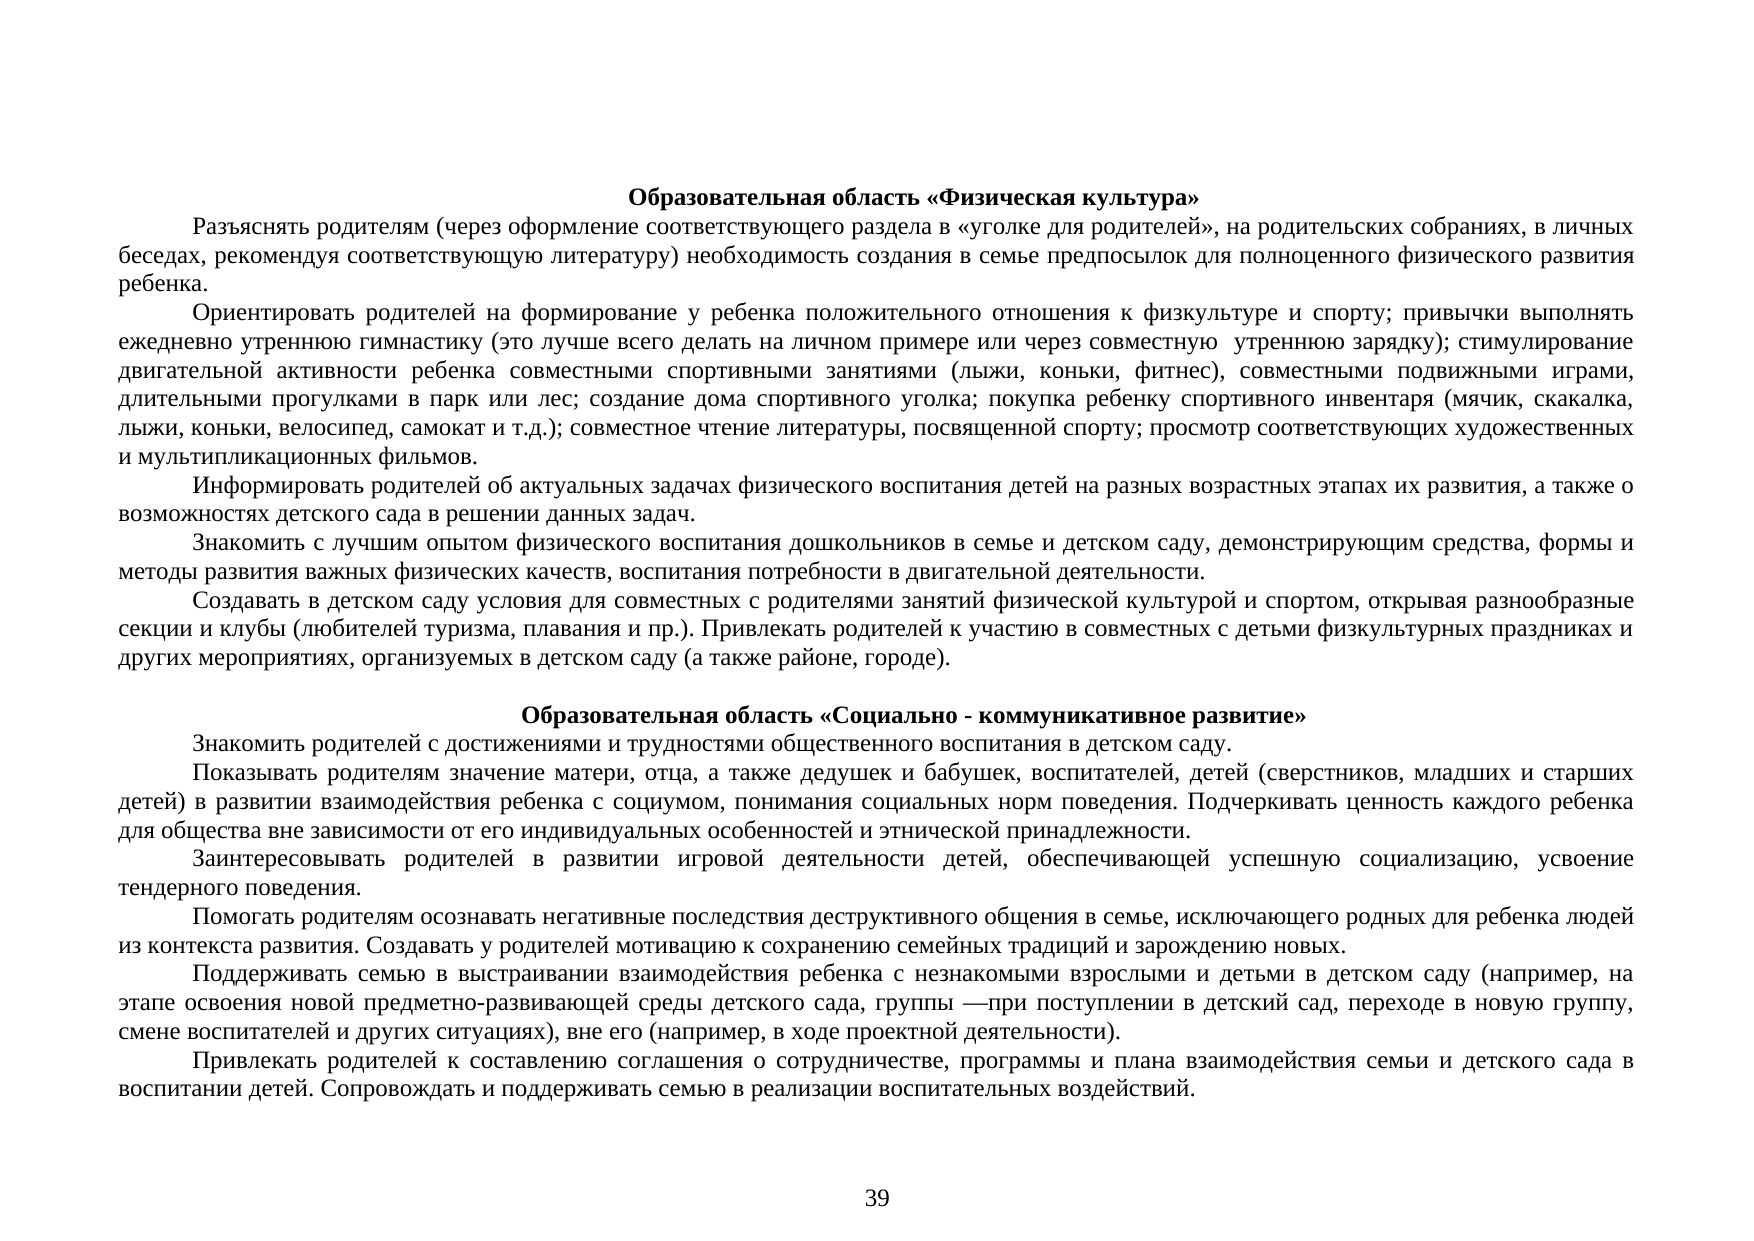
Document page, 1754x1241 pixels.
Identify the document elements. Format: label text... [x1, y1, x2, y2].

text Ориентировать родителей на формирование у ребенка положительного отношения к физкультуре и спорту; привычки выполнять ежедневно утреннюю гимнастику (это лучше всего делать на личном примере или через совместную утреннюю зарядку); стимулирование двигательной активности ребенка совместными спортивными занятиями (лыжи, коньки, фитнес), совместными подвижными играми, длительными прогулками в парк или лес; создание дома спортивного уголка; покупка ребенку спортивного инвентаря (мячик, скакалка, лыжи, коньки, велосипед, самокат и т.д.); совместное чтение литературы, посвященной спорту; просмотр соответствующих художественных и мультипликационных фильмов. [118, 297, 1636, 470]
text Заинтересовывать родителей в развитии игровой деятельности детей, обеспечивающей успешную социализацию, усвоение тендерного поведения. [118, 843, 1636, 901]
text Образовательная область «Социально - коммуникативное развитие» [118, 700, 1636, 728]
text Показывать родителям значение матери, отца, а также дедушек и бабушек, воспитателей, детей (сверстников, младших и старших детей) в развитии взаимодействия ребенка с социумом, понимания социальных норм поведения. Подчеркивать ценность каждого ребенка для общества вне зависимости от его индивидуальных особенностей и этнической принадлежности. [118, 757, 1636, 843]
text Образовательная область «Физическая культура» [118, 182, 1636, 211]
text Знакомить с лучшим опытом физического воспитания дошкольников в семье и детском саду, демонстрирующим средства, формы и методы развития важных физических качеств, воспитания потребности в двигательной деятельности. [118, 527, 1636, 585]
text Привлекать родителей к составлению соглашения о сотрудничестве, программы и плана взаимодействия семьи и детского сада в воспитании детей. Сопровождать и поддерживать семью в реализации воспитательных воздействий. [118, 1045, 1636, 1102]
text Помогать родителям осознавать негативные последствия деструктивного общения в семье, исключающего родных для ребенка людей из контекста развития. Создавать у родителей мотивацию к сохранению семейных традиций и зарождению новых. [118, 901, 1636, 958]
text Поддерживать семью в выстраивании взаимодействия ребенка с незнакомыми взрослыми и детьми в детском саду (например, на этапе освоения новой предметно-развивающей среды детского сада, группы —при поступлении в детский сад, переходе в новую группу, смене воспитателей и других ситуациях), вне его (например, в ходе проектной деятельности). [118, 958, 1636, 1045]
text Информировать родителей об актуальных задачах физического воспитания детей на разных возрастных этапах их развития, а также о возможностях детского сада в решении данных задач. [118, 470, 1636, 527]
text Разъяснять родителям (через оформление соответствующего раздела в «уголке для родителей», на родительских собраниях, в личных беседах, рекомендуя соответствующую литературу) необходимость создания в семье предпосылок для полноценного физического развития ребенка. [118, 211, 1636, 297]
text Создавать в детском саду условия для совместных с родителями занятий физической культурой и спортом, открывая разнообразные секции и клубы (любителей туризма, плавания и пр.). Привлекать родителей к участию в совместных с детьми физкультурных праздниках и других мероприятиях, организуемых в детском саду (а также районе, городе). [118, 585, 1636, 671]
text Знакомить родителей с достижениями и трудностями общественного воспитания в детском саду. [118, 728, 1636, 757]
